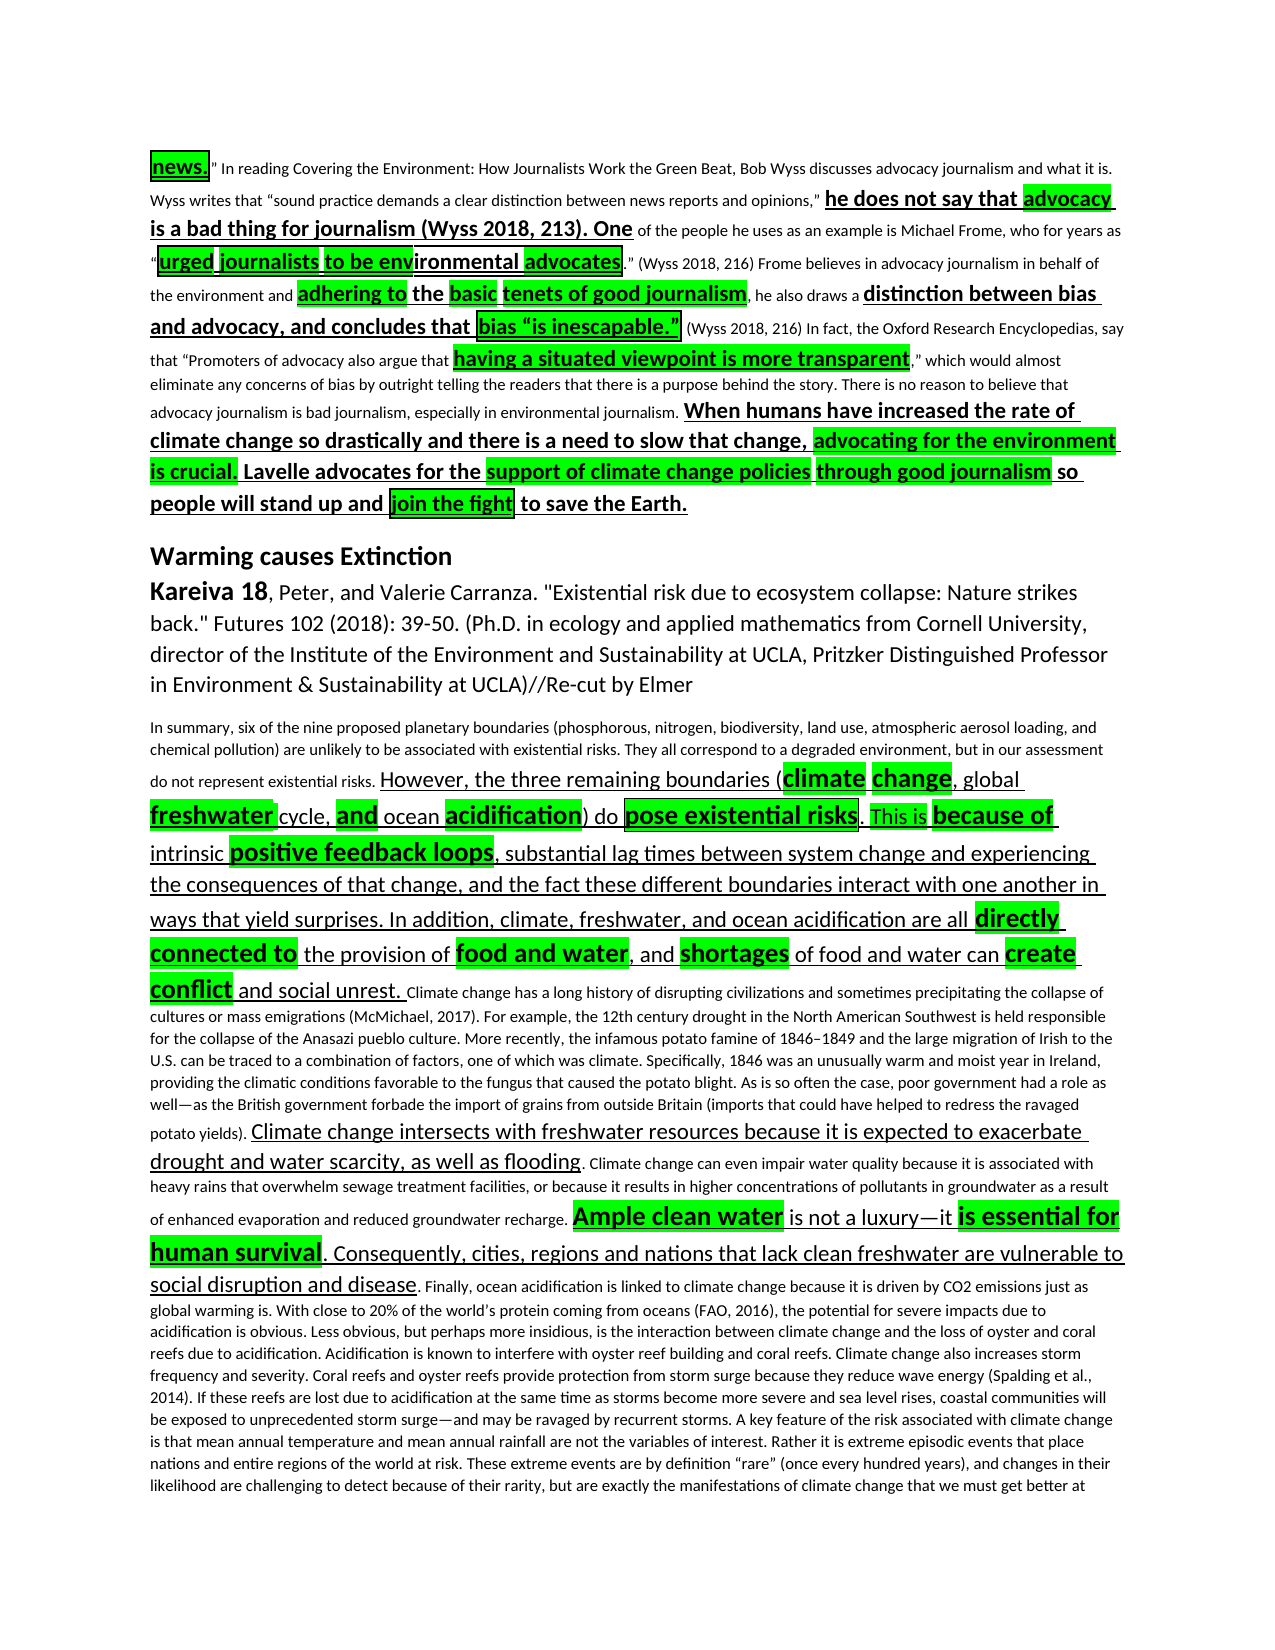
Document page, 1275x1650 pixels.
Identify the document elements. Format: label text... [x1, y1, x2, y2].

subtitle Warming causes Extinction [150, 539, 1125, 572]
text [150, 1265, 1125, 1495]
text Kareiva 18, Peter, and Valerie Carranza. "Existential risk due to ecosystem collapse: Nature strikes back." Futures 102 (2018): 39-50. (Ph.D. in ecology and applied mathematics from Cornell University, director of the Institute of the Environment and Sustainability at UCLA, Pritzker Distinguished Professor in Environment & Sustainability at UCLA)//Re-cut by Elmer [150, 574, 1125, 698]
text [150, 150, 1125, 519]
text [150, 717, 1125, 1263]
